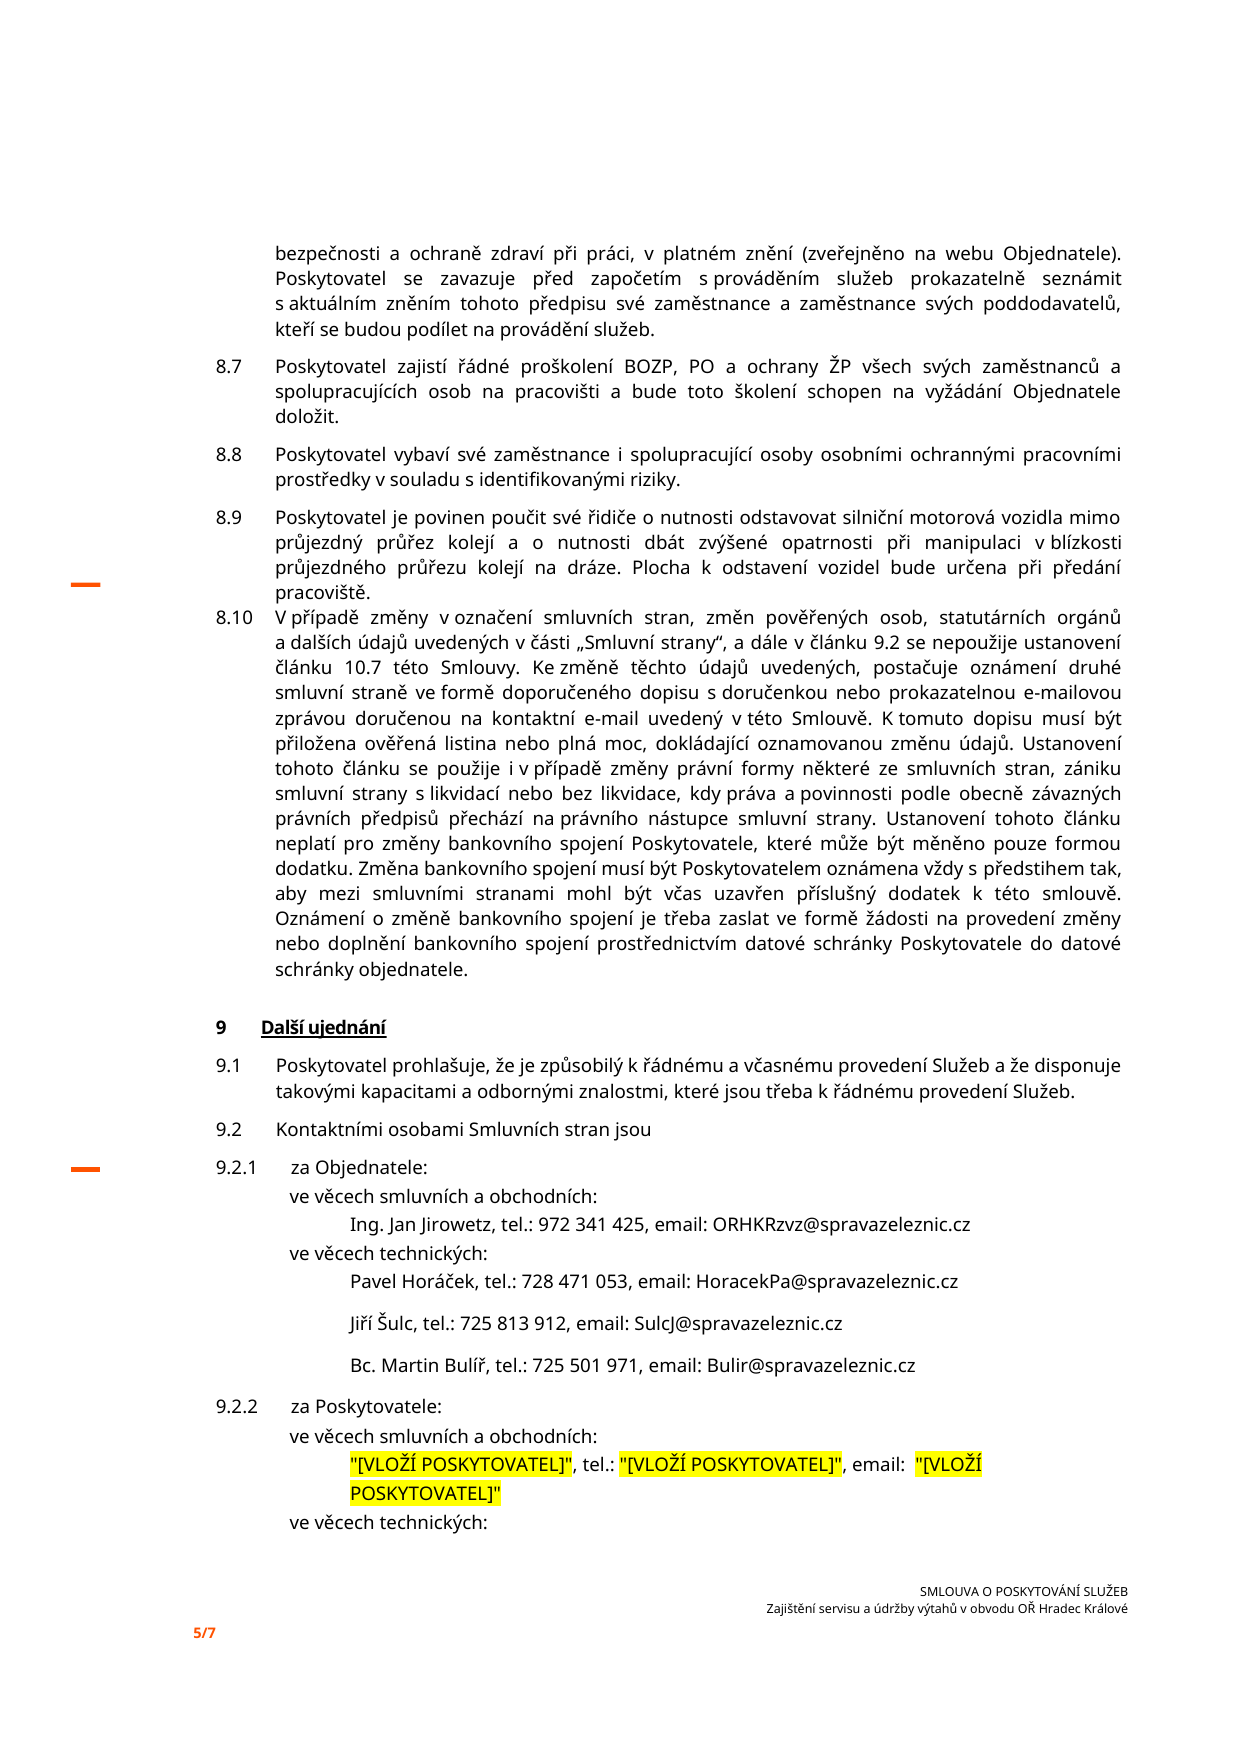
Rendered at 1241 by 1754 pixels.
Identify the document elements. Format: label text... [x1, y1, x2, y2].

list Poskytovatel vybaví své zaměstnance i spolupracující osoby osobními ochrannými pracovními prostředky v souladu s identifikovanými riziky. [216, 441, 1122, 492]
text ve věcech technických: [216, 1510, 1122, 1535]
subtitle Poskytovatel prohlašuje, že je způsobilý k řádnému a včasnému provedení Služeb a že disponuje takovými kapacitami a odbornými znalostmi, které jsou třeba k řádnému provedení Služeb. [216, 1052, 1122, 1103]
subtitle za Objednatele: [216, 1154, 1122, 1179]
subtitle Další ujednání [216, 1014, 1122, 1040]
subtitle za Poskytovatele: [216, 1394, 1122, 1419]
text Pavel Horáček, tel.: 728 471 053, email: HoracekPa@spravazeleznic.cz [350, 1268, 1122, 1294]
list Poskytovatel zajistí řádné proškolení BOZP, PO a ochrany ŽP všech svých zaměstnanců a spolupracujících osob na pracovišti a bude toto školení schopen na vyžádání Objednatele doložit. [216, 353, 1122, 429]
list V případě změny v označení smluvních stran, změn pověřených osob, statutárních orgánů a dalších údajů uvedených v části „Smluvní strany“, a dále v článku 9.2 se nepoužije ustanovení článku 10.7 této Smlouvy. Ke změně těchto údajů uvedených, postačuje oznámení druhé smluvní straně ve formě doporučeného dopisu s doručenkou nebo prokazatelnou e-mailovou zprávou doručenou na kontaktní e-mail uvedený v této Smlouvě. K tomuto dopisu musí být přiložena ověřená listina nebo plná moc, dokládající oznamovanou změnu údajů. Ustanovení tohoto článku se použije i v případě změny právní formy některé ze smluvních stran, zániku smluvní strany s likvidací nebo bez likvidace, kdy práva a povinnosti podle obecně závazných právních předpisů přechází na právního nástupce smluvní strany. Ustanovení tohoto článku neplatí pro změny bankovního spojení Poskytovatele, které může být měněno pouze formou dodatku. Změna bankovního spojení musí být Poskytovatelem oznámena vždy s předstihem tak, aby mezi smluvními stranami mohl být včas uzavřen příslušný dodatek k této smlouvě. Oznámení o změně bankovního spojení je třeba zaslat ve formě žádosti na provedení změny nebo doplnění bankovního spojení prostřednictvím datové schránky Poskytovatele do datové schránky objednatele. [216, 604, 1122, 981]
text ve věcech smluvních a obchodních: [289, 1183, 1122, 1209]
text Jiří Šulc, tel.: 725 813 912, email: SulcJ@spravazeleznic.cz [350, 1310, 1122, 1336]
text ve věcech technických: [216, 1241, 1122, 1266]
subtitle Kontaktními osobami Smluvních stran jsou [216, 1116, 1122, 1141]
subtitle "[VLOŽÍ POSKYTOVATEL]", tel.: "[VLOŽÍ POSKYTOVATEL]", email: "[VLOŽÍ POSKYTOVATEL]" [350, 1451, 1122, 1506]
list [216, 241, 1122, 341]
list Poskytovatel je povinen poučit své řidiče o nutnosti odstavovat silniční motorová vozidla mimo průjezdný průřez kolejí a o nutnosti dbát zvýšené opatrnosti při manipulaci v blízkosti průjezdného průřezu kolejí na dráze. Plocha k odstavení vozidel bude určena při předání pracoviště. [216, 504, 1122, 604]
subtitle Ing. Jan Jirowetz, tel.: 972 341 425, email: ORHKRzvz@spravazeleznic.cz [350, 1211, 1122, 1237]
text ve věcech smluvních a obchodních: [289, 1423, 1122, 1449]
text Bc. Martin Bulíř, tel.: 725 501 971, email: Bulir@spravazeleznic.cz [350, 1352, 1122, 1378]
